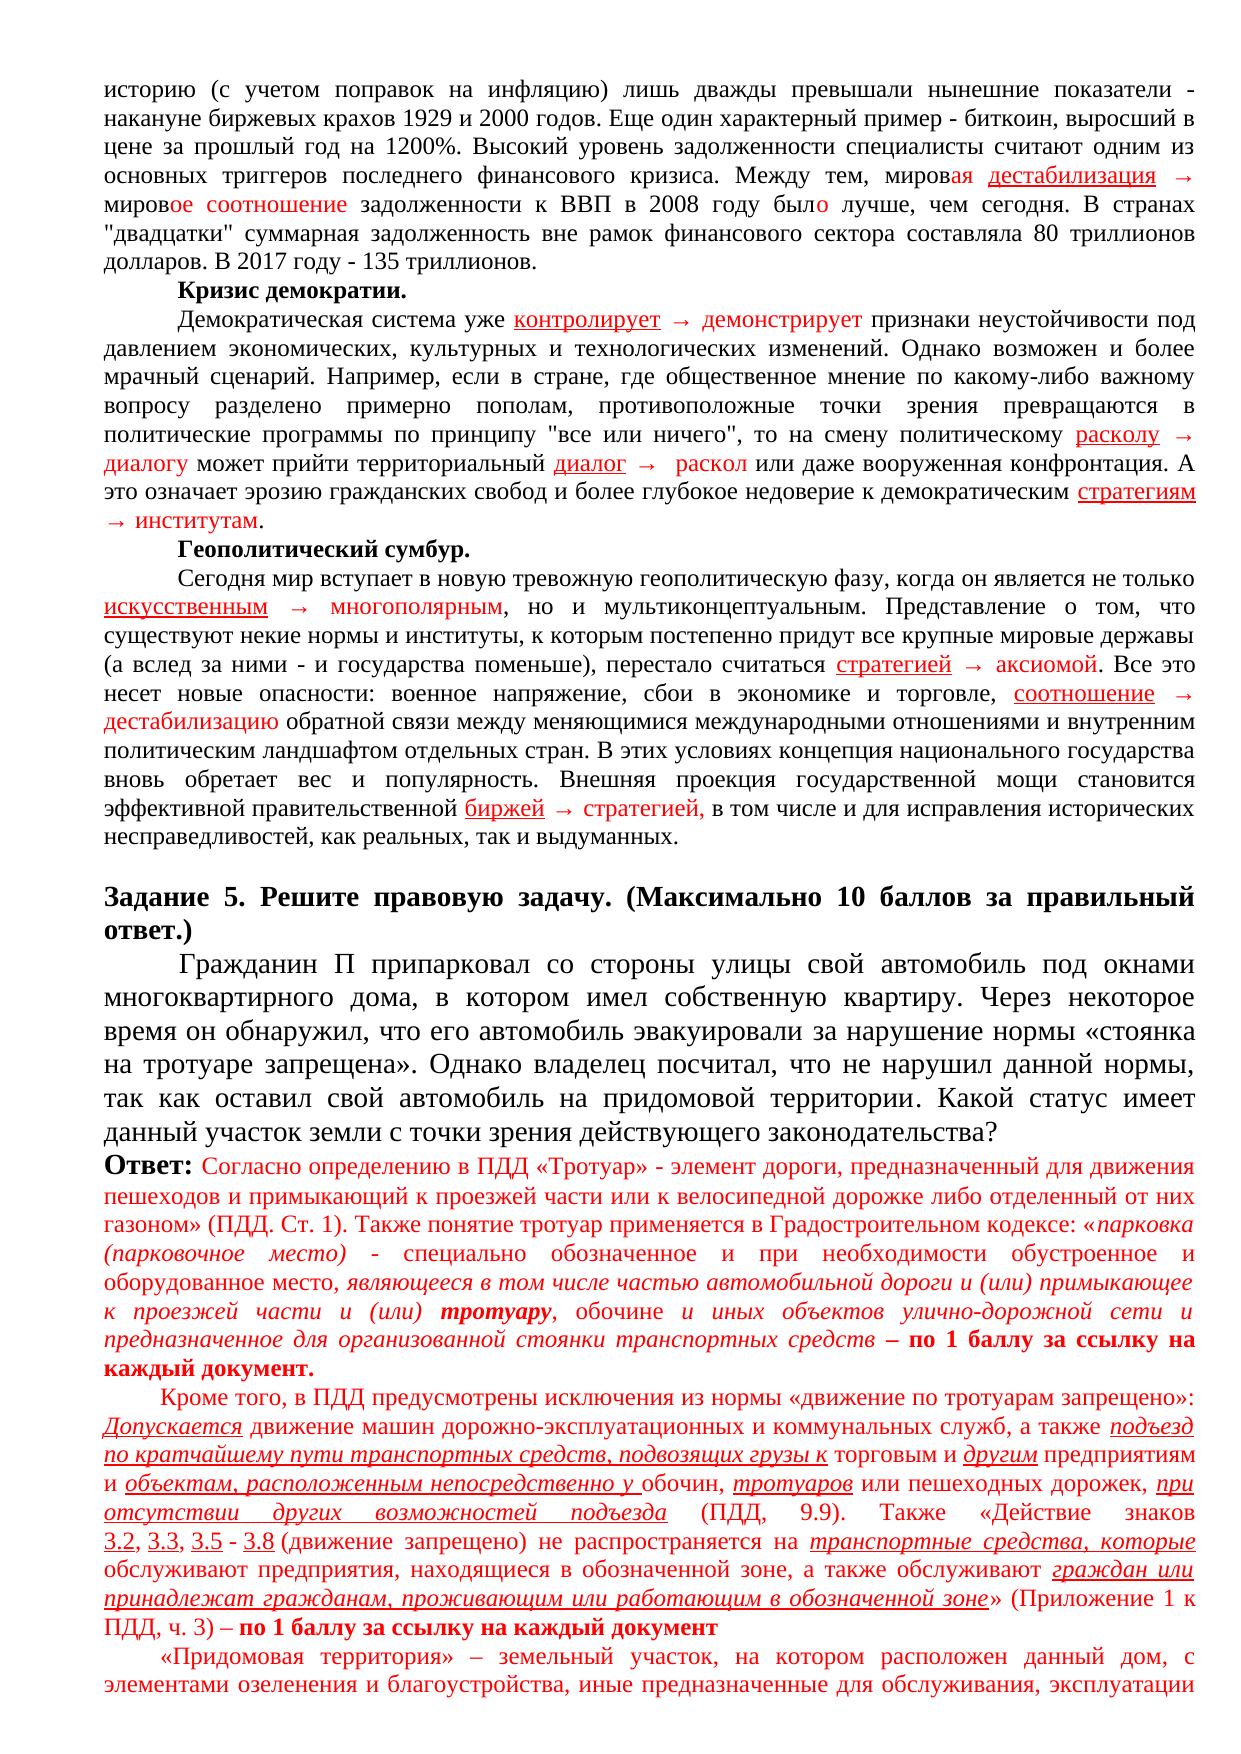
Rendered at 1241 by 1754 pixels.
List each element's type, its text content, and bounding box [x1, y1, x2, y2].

text Кроме того, в ПДД предусмотрены исключения из нормы «движение по тротуарам запрещено»: Допускается движение машин дорожно-эксплуатационных и коммунальных служб, а также подъезд по кратчайшему пути транспортных средств, подвозящих грузы к торговым и другим предприятиям и объектам, расположенным непосредственно у обочин, тротуаров или пешеходных дорожек, при отсутствии других возможностей подъезда (ПДД, 9.9). Также «Действие знаков 3.2, 3.3, 3.5 - 3.8 (движение запрещено) не распространяется на транспортные средства, которые обслуживают предприятия, находящиеся в обозначенной зоне, а также обслуживают граждан или принадлежат гражданам, проживающим или работающим в обозначенной зоне» (Приложение 1 к ПДД, ч. 3) – по 1 баллу за ссылку на каждый документ [103, 1382, 1196, 1641]
text Задание 5. Решите правовую задачу. (Максимально 10 баллов за правильный ответ.) [103, 879, 1196, 946]
text Кризис демократии. [103, 275, 1196, 304]
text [103, 74, 1196, 275]
text Гражданин П припарковал со стороны улицы свой автомобиль под окнами многоквартирного дома, в котором имел собственную квартиру. Через некоторое время он обнаружил, что его автомобиль эвакуировали за нарушение нормы «стоянка на тротуаре запрещена». Однако владелец посчитал, что не нарушил данной нормы, так как оставил свой автомобиль на придомовой территории. Какой статус имеет данный участок земли с точки зрения действующего законодательства? [103, 946, 1196, 1147]
text Демократическая система уже контролирует → демонстрирует признаки неустойчивости под давлением экономических, культурных и технологических изменений. Однако возможен и более мрачный сценарий. Например, если в стране, где общественное мнение по какому-либо важному вопросу разделено примерно пополам, противоположные точки зрения превращаются в политические программы по принципу "все или ничего", то на смену политическому расколу → диалогу может прийти территориальный диалог → раскол или даже вооруженная конфронтация. А это означает эрозию гражданских свобод и более глубокое недоверие к демократическим стратегиям → институтам. [103, 304, 1196, 534]
text Геополитический сумбур. [103, 534, 1196, 563]
text Ответ: Согласно определению в ПДД «Тротуар» - элемент дороги, предназначенный для движения пешеходов и примыкающий к проезжей части или к велосипедной дорожке либо отделенный от них газоном» (ПДД. Ст. 1). Также понятие тротуар применяется в Градостроительном кодексе: «парковка (парковочное место) - специально обозначенное и при необходимости обустроенное и оборудованное место, являющееся в том числе частью автомобильной дороги и (или) примыкающее к проезжей части и (или) тротуару, обочине и иных объектов улично-дорожной сети и предназначенное для организованной стоянки транспортных средств – по 1 баллу за ссылку на каждый документ. [103, 1147, 1196, 1382]
text Сегодня мир вступает в новую тревожную геополитическую фазу, когда он является не только искусственным → многополярным, но и мультиконцептуальным. Представление о том, что существуют некие нормы и институты, к которым постепенно придут все крупные мировые державы (а вслед за ними - и государства поменьше), перестало считаться стратегией → аксиомой. Все это несет новые опасности: военное напряжение, сбои в экономике и торговле, соотношение → дестабилизацию обратной связи между меняющимися международными отношениями и внутренним политическим ландшафтом отдельных стран. В этих условиях концепция национального государства вновь обретает вес и популярность. Внешняя проекция государственной мощи становится эффективной правительственной биржей → стратегией, в том числе и для исправления исторических несправедливостей, как реальных, так и выдуманных. [103, 563, 1196, 850]
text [103, 1641, 1196, 1698]
